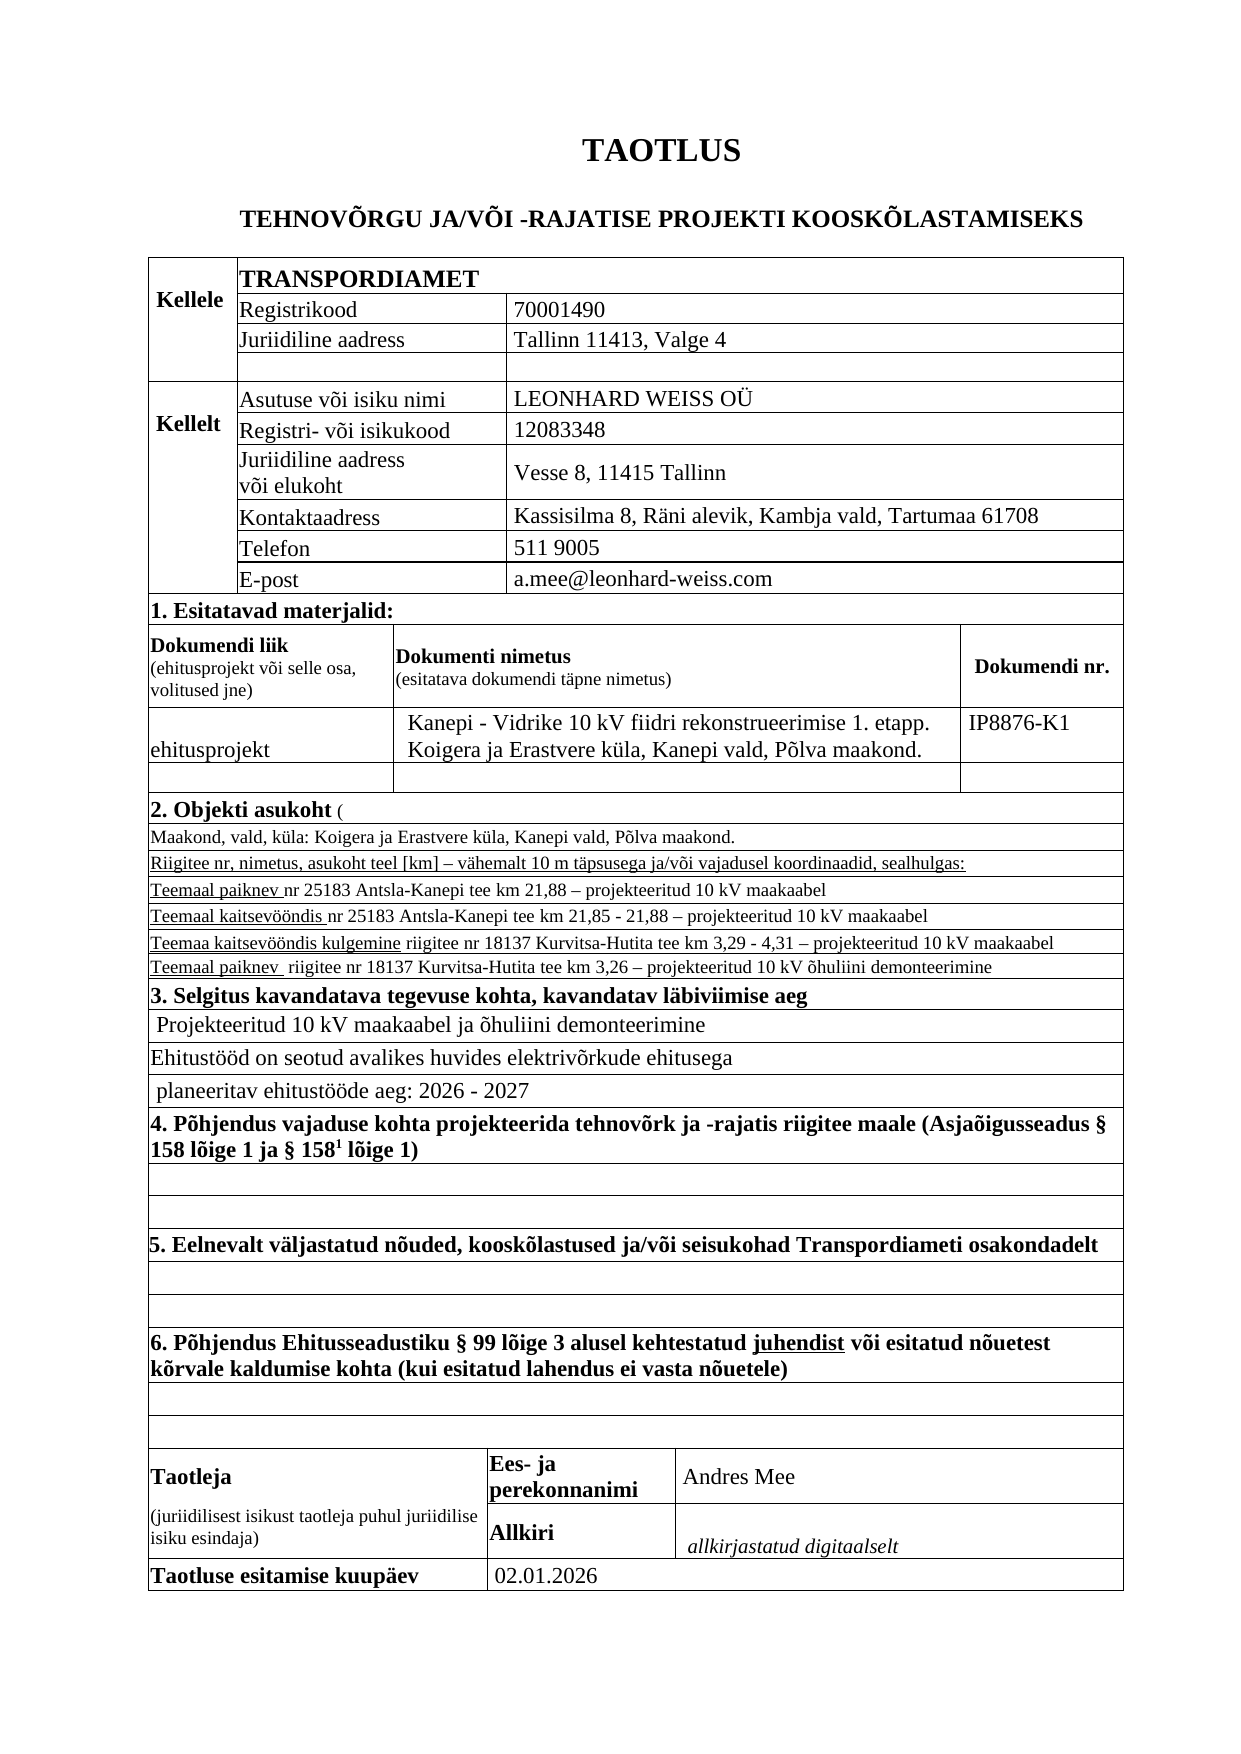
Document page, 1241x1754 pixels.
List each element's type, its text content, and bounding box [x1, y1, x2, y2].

table_cell Dokumenti nimetus (esitatava dokumendi täpne nimetus) [394, 625, 960, 707]
table_cell Kassisilma 8, Räni alevik, Kambja vald, Tartumaa 61708 [507, 500, 1123, 530]
table_cell [149, 1295, 1123, 1327]
table_cell allkirjastatud digitaalselt [676, 1504, 1123, 1558]
table_cell Teemaa kaitsevööndis kulgemine riigitee nr 18137 Kurvitsa-Hutita tee km 3,29 - 4,31 – projekteeritud 10 kV maakaabel [149, 930, 1123, 953]
table_cell Teemaal kaitsevööndis nr 25183 Antsla-Kanepi tee km 21,85 - 21,88 – projekteeritud 10 kV maakaabel [149, 904, 1123, 929]
table_cell [149, 1383, 1123, 1415]
table_cell Dokumendi nr. [961, 625, 1123, 707]
table_cell Kontaktaadress [238, 500, 506, 530]
table_cell Telefon [238, 531, 506, 561]
table_cell Maakond, vald, küla: Koigera ja Erastvere küla, Kanepi vald, Põlva maakond. [149, 824, 1123, 849]
table_cell 1. Esitatavad materjalid: [149, 594, 1123, 624]
table_cell [149, 1164, 1123, 1195]
table_cell 70001490 [507, 294, 1123, 322]
table_cell 511 9005 [507, 531, 1123, 561]
table_cell 4. Põhjendus vajaduse kohta projekteerida tehnovõrk ja -rajatis riigitee maale (Asjaõigusseadus § 158 lõige 1 ja § 1581 lõige 1) [149, 1108, 1123, 1162]
table_cell Teemaal paiknev nr 25183 Antsla-Kanepi tee km 21,88 – projekteeritud 10 kV maakaabel [149, 877, 1123, 903]
table_cell [149, 1262, 1123, 1294]
table_header TRANSPORDIAMET [238, 258, 1123, 293]
table_cell E-post [238, 563, 506, 593]
table_cell [149, 763, 393, 792]
table_cell [394, 763, 960, 792]
table_cell [149, 1196, 1123, 1228]
table_cell [961, 763, 1123, 792]
table_cell Teemaal paiknev riigitee nr 18137 Kurvitsa-Hutita tee km 3,26 – projekteeritud 10 kV õhuliini demonteerimine [149, 954, 1123, 977]
table_cell Dokumendi liik (ehitusprojekt või selle osa, volitused jne) [149, 625, 393, 707]
table_cell Registri- või isikukood [238, 413, 506, 443]
table_cell 2. Objekti asukoht ( [149, 793, 1123, 823]
table_cell Tallinn 11413, Valge 4 [507, 324, 1123, 352]
table_cell Registrikood [238, 294, 506, 322]
table_cell Kellelt [149, 382, 237, 593]
table_cell 3. Selgitus kavandatava tegevuse kohta, kavandatav läbiviimise aeg [149, 979, 1123, 1009]
table_cell Projekteeritud 10 kV maakaabel ja õhuliini demonteerimine [149, 1010, 1123, 1042]
table_cell 12083348 [507, 413, 1123, 443]
table_cell IP8876-K1 [961, 708, 1123, 762]
text TEHNOVÕRGU JA/VÕI -RAJATISE PROJEKTI KOOSKÕLASTAMISEKS [177, 204, 1146, 233]
table_cell 5. Eelnevalt väljastatud nõuded, kooskõlastused ja/või seisukohad Transpordiameti osakondadelt [149, 1229, 1123, 1261]
table_cell LEONHARD WEISS OÜ [507, 382, 1123, 412]
table_header Kellele [149, 258, 237, 381]
table_cell Asutuse või isiku nimi [238, 382, 506, 412]
table_cell Taotluse esitamise kuupäev [149, 1559, 487, 1589]
table_cell [149, 1416, 1123, 1447]
table_cell Allkiri [488, 1504, 675, 1558]
table_cell Juriidiline aadress või elukoht [238, 445, 506, 499]
table_cell 02.01.2026 [488, 1559, 1123, 1589]
table_cell Riigitee nr, nimetus, asukoht teel [km] – vähemalt 10 m täpsusega ja/või vajadusel koordinaadid, sealhulgas: [149, 851, 1123, 876]
table_cell Kanepi - Vidrike 10 kV fiidri rekonstrueerimise 1. etapp. Koigera ja Erastvere küla, Kanepi vald, Põlva maakond. [394, 708, 960, 762]
table_cell a.mee@leonhard-weiss.com [507, 563, 1123, 593]
table_cell Vesse 8, 11415 Tallinn [507, 445, 1123, 499]
text TAOTLUS [177, 130, 1146, 168]
table_cell Ehitustööd on seotud avalikes huvides elektrivõrkude ehitusega [149, 1043, 1123, 1074]
table_cell 6. Põhjendus Ehitusseadustiku § 99 lõige 3 alusel kehtestatud juhendist või esitatud nõuetest kõrvale kaldumise kohta (kui esitatud lahendus ei vasta nõuetele) [149, 1328, 1123, 1382]
table_cell Andres Mee [676, 1449, 1123, 1503]
table_cell ehitusprojekt [149, 708, 393, 762]
table_cell Taotleja [149, 1449, 487, 1503]
table_cell Juriidiline aadress [238, 324, 506, 352]
table_cell [507, 353, 1123, 381]
table_cell [238, 353, 506, 381]
table_cell (juriidilisest isikust taotleja puhul juriidilise isiku esindaja) [149, 1503, 487, 1558]
table_cell planeeritav ehitustööde aeg: 2026 - 2027 [149, 1075, 1123, 1107]
table_cell Ees- ja perekonnanimi [488, 1449, 675, 1503]
